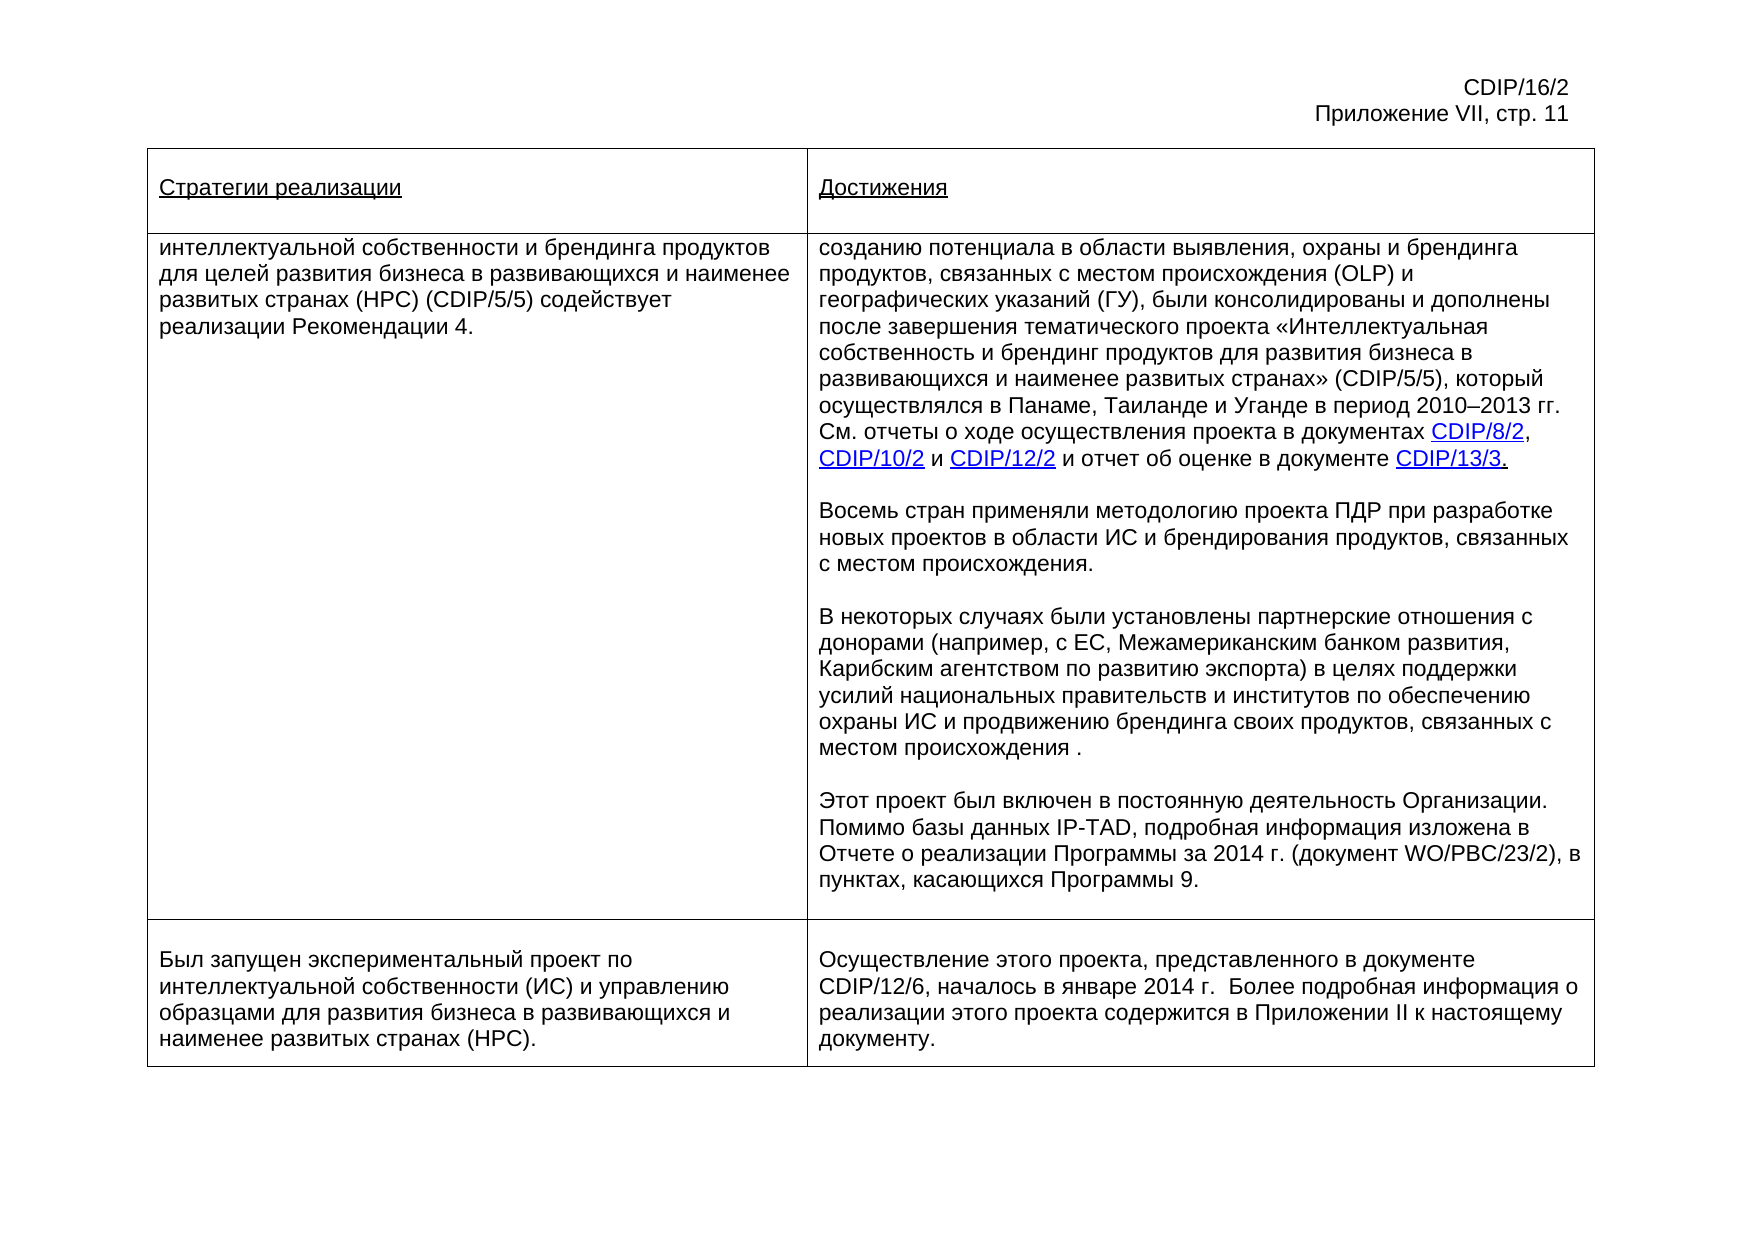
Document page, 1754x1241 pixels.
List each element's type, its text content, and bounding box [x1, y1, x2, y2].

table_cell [808, 234, 1594, 919]
table_header Достижения [808, 149, 1594, 233]
table_cell Был запущен экспериментальный проект по интеллектуальной собственности (ИС) и управлению образцами для развития бизнеса в развивающихся и наименее развитых странах (НРС). [148, 920, 807, 1066]
table_header Стратегии реализации [148, 149, 807, 233]
table_cell Осуществление этого проекта, представленного в документе CDIP/12/6, началось в январе 2014 г. Более подробная информация о реализации этого проекта содержится в Приложении II к настоящему документу. [808, 920, 1594, 1066]
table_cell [148, 234, 807, 919]
